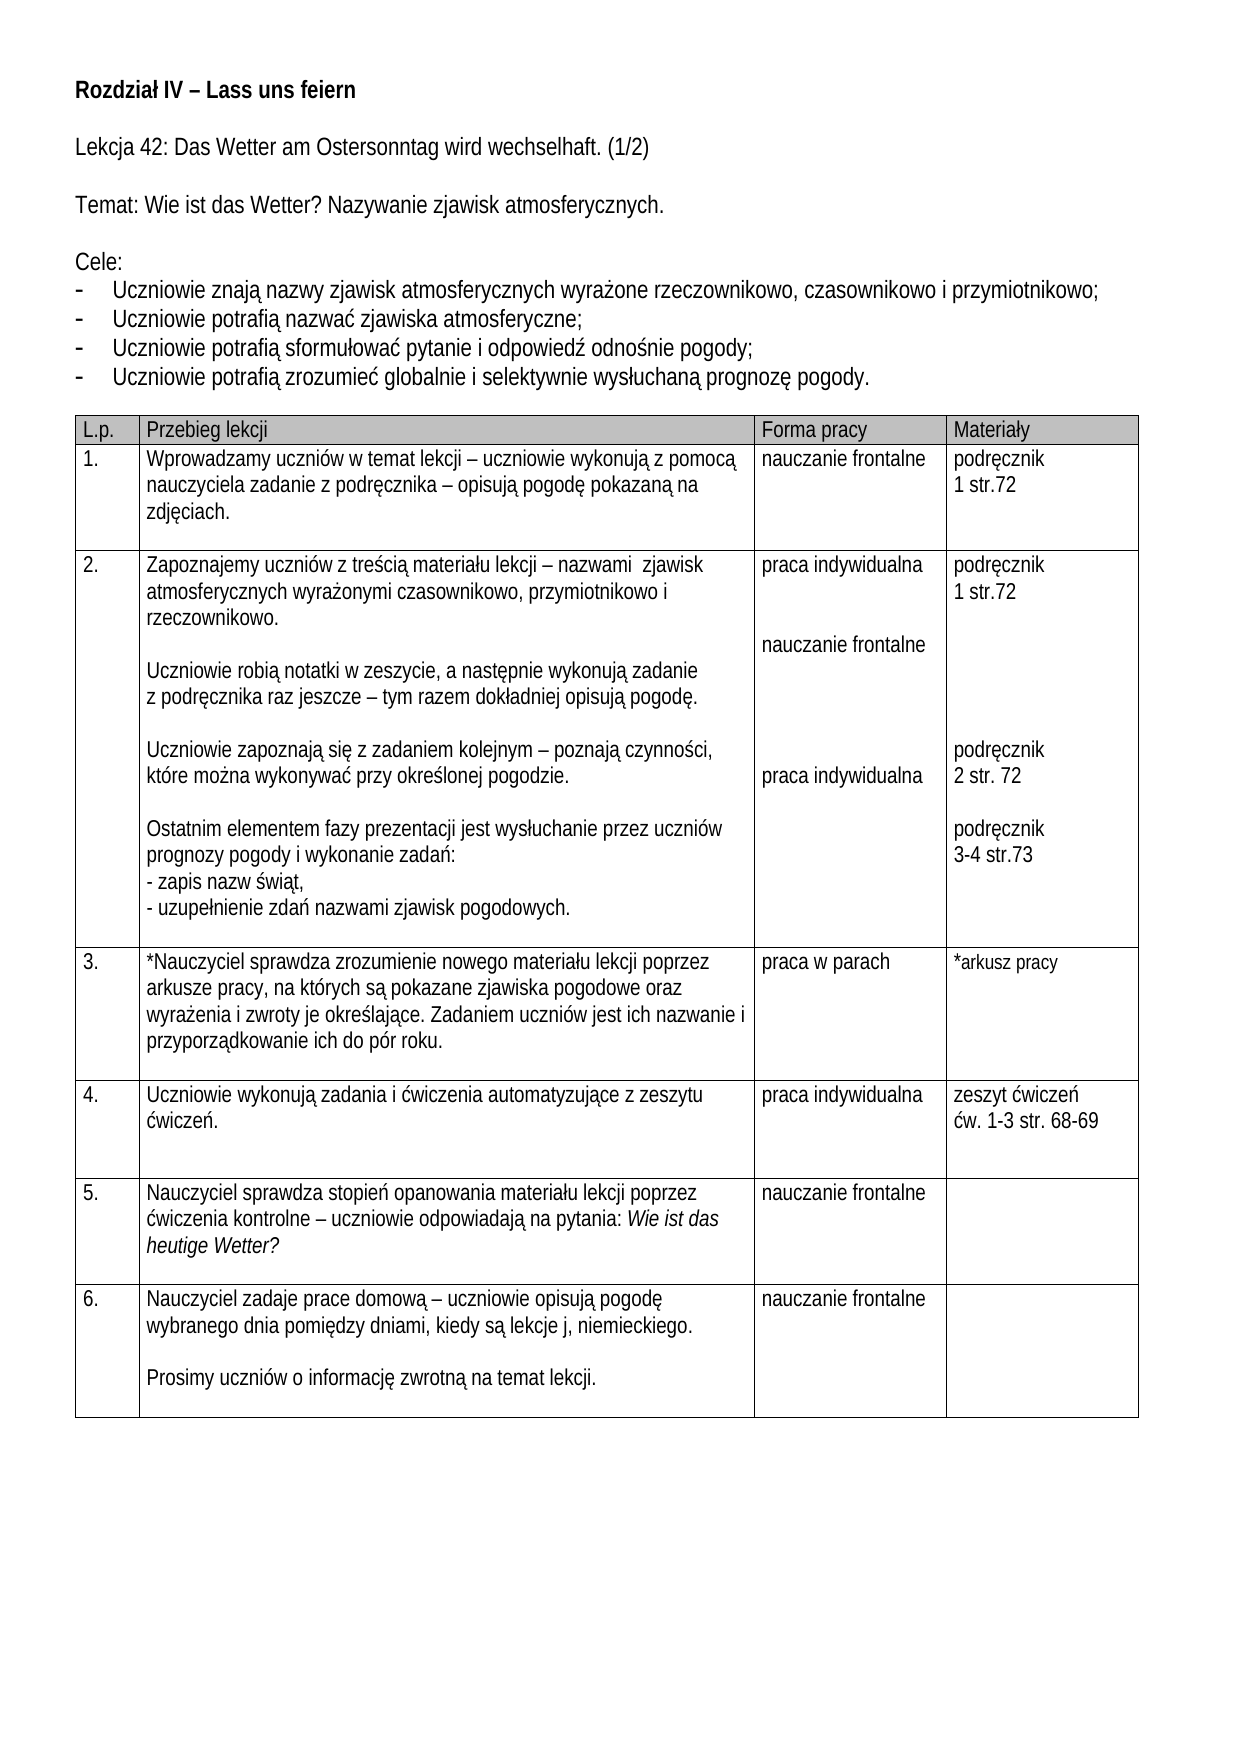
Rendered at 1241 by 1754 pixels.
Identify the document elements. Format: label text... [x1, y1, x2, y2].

table_cell *Nauczyciel sprawdza zrozumienie nowego materiału lekcji poprzez arkusze pracy, na których są pokazane zjawiska pogodowe oraz wyrażenia i zwroty je określające. Zadaniem uczniów jest ich nazwanie i przyporządkowanie ich do pór roku. [140, 948, 754, 1079]
text Rozdział IV – Lass uns feiern [75, 75, 1165, 104]
table_cell zeszyt ćwiczeń ćw. 1-3 str. 68-69 [947, 1081, 1138, 1178]
table_cell Wprowadzamy uczniów w temat lekcji – uczniowie wykonują z pomocą nauczyciela zadanie z podręcznika – opisują pogodę pokazaną na zdjęciach. [140, 445, 754, 550]
table_header Forma pracy [755, 416, 946, 444]
text Lekcja 42: Das Wetter am Ostersonntag wird wechselhaft. (1/2) [75, 132, 1165, 161]
table_header Materiały [947, 416, 1138, 444]
table_cell Zapoznajemy uczniów z treścią materiału lekcji – nazwami zjawisk atmosferycznych wyrażonymi czasownikowo, przymiotnikowo i rzeczownikowo. Uczniowie robią notatki w zeszycie, a następnie wykonują zadanie z podręcznika raz jeszcze – tym razem dokładniej opisują pogodę. Uczniowie zapoznają się z zadaniem kolejnym – poznają czynności, które można wykonywać przy określonej pogodzie. Ostatnim elementem fazy prezentacji jest wysłuchanie przez uczniów prognozy pogody i wykonanie zadań: - zapis nazw świąt, - uzupełnienie zdań nazwami zjawisk pogodowych. [140, 551, 754, 947]
list Uczniowie potrafią nazwać zjawiska atmosferyczne; [75, 304, 1165, 333]
table_cell 4. [76, 1081, 139, 1178]
table_cell praca indywidualna nauczanie frontalne praca indywidualna [755, 551, 946, 947]
table_cell nauczanie frontalne [755, 445, 946, 550]
table_cell nauczanie frontalne [755, 1179, 946, 1284]
table_cell 3. [76, 948, 139, 1079]
table_cell 1. [76, 445, 139, 550]
table_header L.p. [76, 416, 139, 444]
table_cell podręcznik 1 str.72 [947, 445, 1138, 550]
text Cele: [75, 247, 1165, 276]
table_cell 6. [76, 1285, 139, 1417]
table_cell 2. [76, 551, 139, 947]
list Uczniowie potrafią sformułować pytanie i odpowiedź odnośnie pogody; [75, 333, 1165, 362]
table_cell praca indywidualna [755, 1081, 946, 1178]
table_cell [947, 1285, 1138, 1417]
table_header Przebieg lekcji [140, 416, 754, 444]
table_cell Nauczyciel zadaje prace domową – uczniowie opisują pogodę wybranego dnia pomiędzy dniami, kiedy są lekcje j, niemieckiego. Prosimy uczniów o informację zwrotną na temat lekcji. [140, 1285, 754, 1417]
text Temat: Wie ist das Wetter? Nazywanie zjawisk atmosferycznych. [75, 189, 1165, 218]
table_cell *arkusz pracy [947, 948, 1138, 1079]
list Uczniowie potrafią zrozumieć globalnie i selektywnie wysłuchaną prognozę pogody. [75, 362, 1165, 391]
table_cell podręcznik 1 str.72 podręcznik 2 str. 72 podręcznik 3-4 str.73 [947, 551, 1138, 947]
table_cell 5. [76, 1179, 139, 1284]
table_cell nauczanie frontalne [755, 1285, 946, 1417]
table_cell [947, 1179, 1138, 1284]
table_cell praca w parach [755, 948, 946, 1079]
table_cell Nauczyciel sprawdza stopień opanowania materiału lekcji poprzez ćwiczenia kontrolne – uczniowie odpowiadają na pytania: Wie ist das heutige Wetter? [140, 1179, 754, 1284]
list Uczniowie znają nazwy zjawisk atmosferycznych wyrażone rzeczownikowo, czasownikowo i przymiotnikowo; [75, 276, 1165, 304]
table_cell Uczniowie wykonują zadania i ćwiczenia automatyzujące z zeszytu ćwiczeń. [140, 1081, 754, 1178]
